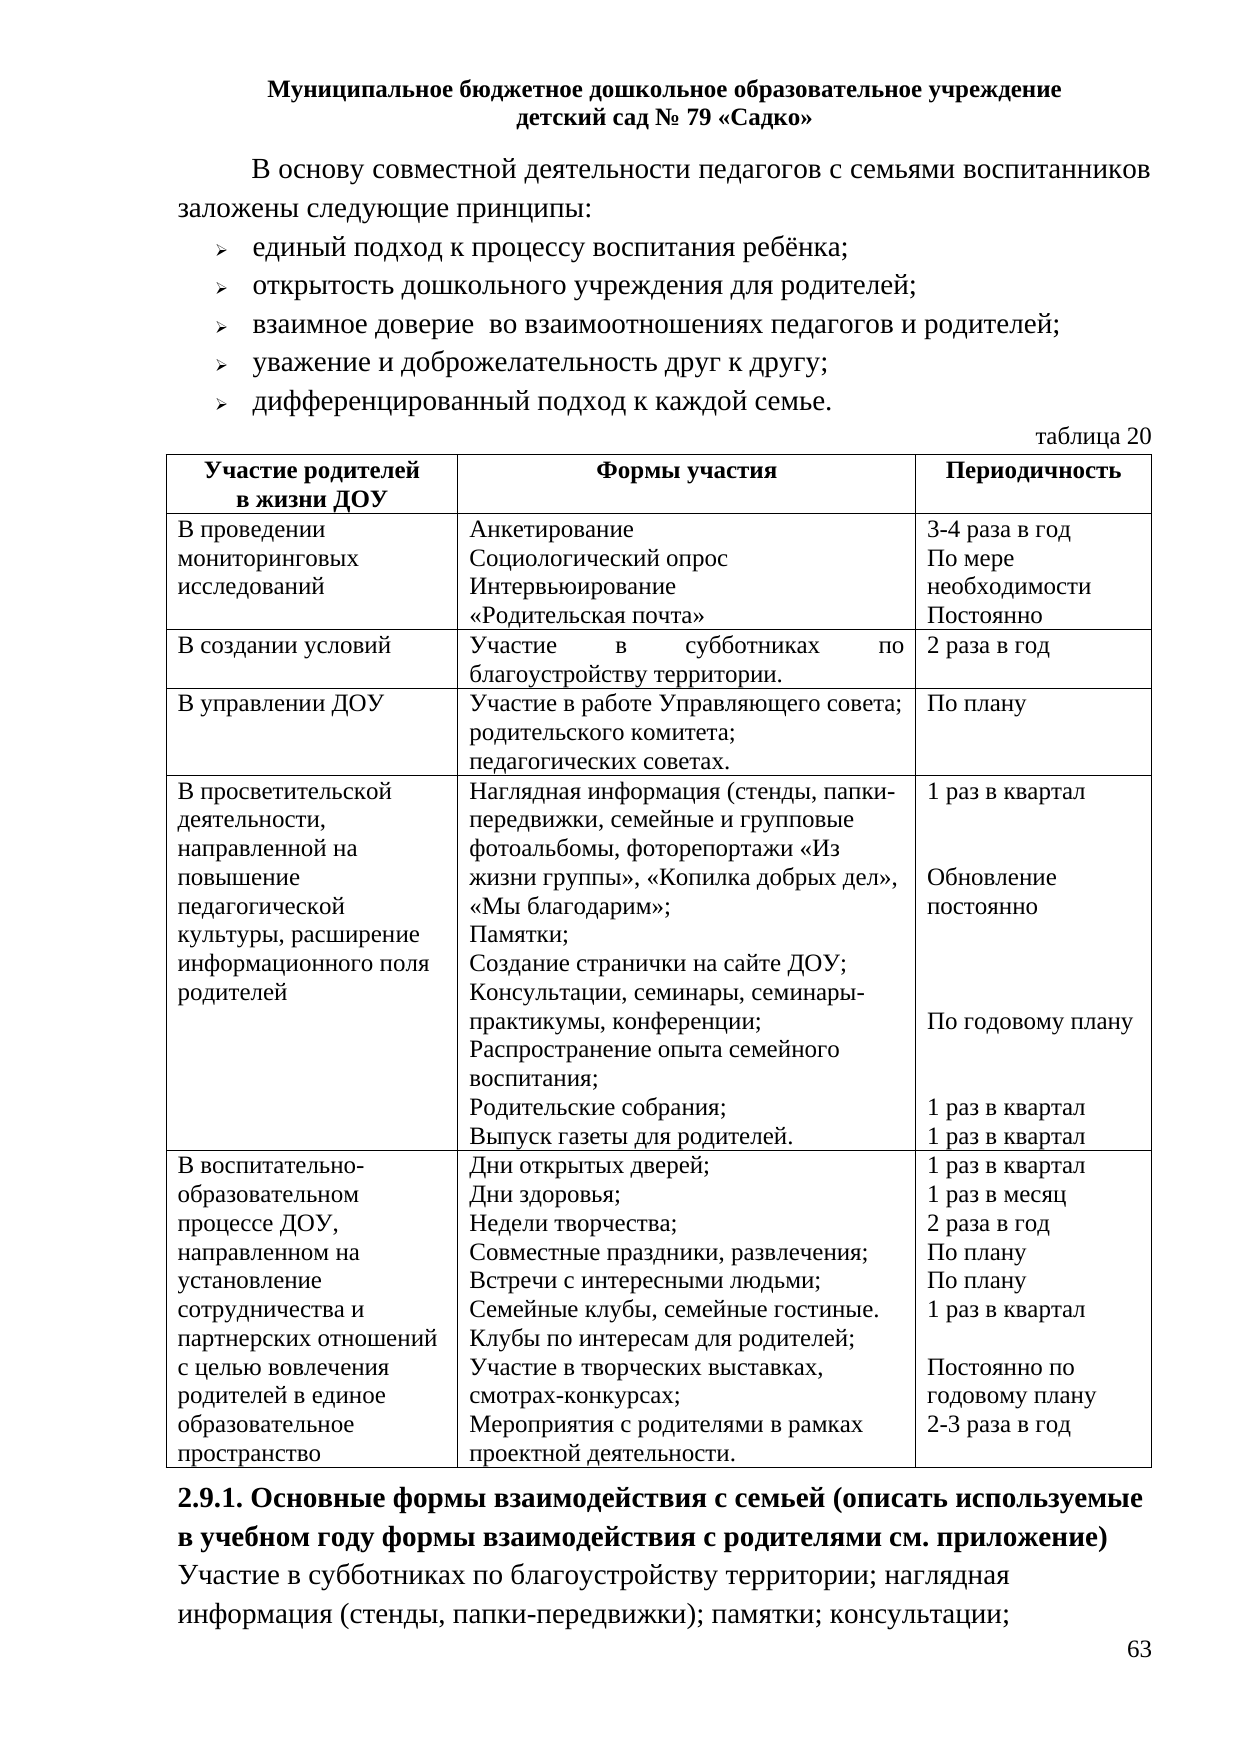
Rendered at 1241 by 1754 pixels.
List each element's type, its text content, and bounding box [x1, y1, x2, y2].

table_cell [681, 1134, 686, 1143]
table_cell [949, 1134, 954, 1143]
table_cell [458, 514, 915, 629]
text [177, 1480, 1152, 1629]
list уважение и доброжелательность друг к другу; [215, 344, 1152, 378]
text таблица 20 [177, 421, 1152, 450]
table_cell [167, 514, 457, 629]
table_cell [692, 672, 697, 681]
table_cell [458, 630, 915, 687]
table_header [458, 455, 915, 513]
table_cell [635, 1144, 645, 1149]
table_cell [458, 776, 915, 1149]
text В основу совместной деятельности педагогов с семьями воспитанников заложены следующие принципы: [177, 152, 1152, 224]
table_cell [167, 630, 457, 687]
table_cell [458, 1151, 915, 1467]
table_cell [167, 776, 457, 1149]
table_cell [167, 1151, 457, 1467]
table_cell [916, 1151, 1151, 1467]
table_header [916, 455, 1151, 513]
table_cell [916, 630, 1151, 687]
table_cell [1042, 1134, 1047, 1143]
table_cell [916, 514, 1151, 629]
list единый подход к процессу воспитания ребёнка; [215, 229, 1152, 262]
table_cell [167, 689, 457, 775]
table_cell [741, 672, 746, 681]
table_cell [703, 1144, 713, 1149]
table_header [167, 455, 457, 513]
list дифференцированный подход к каждой семье. [215, 383, 1152, 416]
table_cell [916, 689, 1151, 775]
list открытость дошкольного учреждения для родителей; [215, 267, 1152, 301]
list взаимное доверие во взаимоотношениях педагогов и родителей; [215, 306, 1152, 339]
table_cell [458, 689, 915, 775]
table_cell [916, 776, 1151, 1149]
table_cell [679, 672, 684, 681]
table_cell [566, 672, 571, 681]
